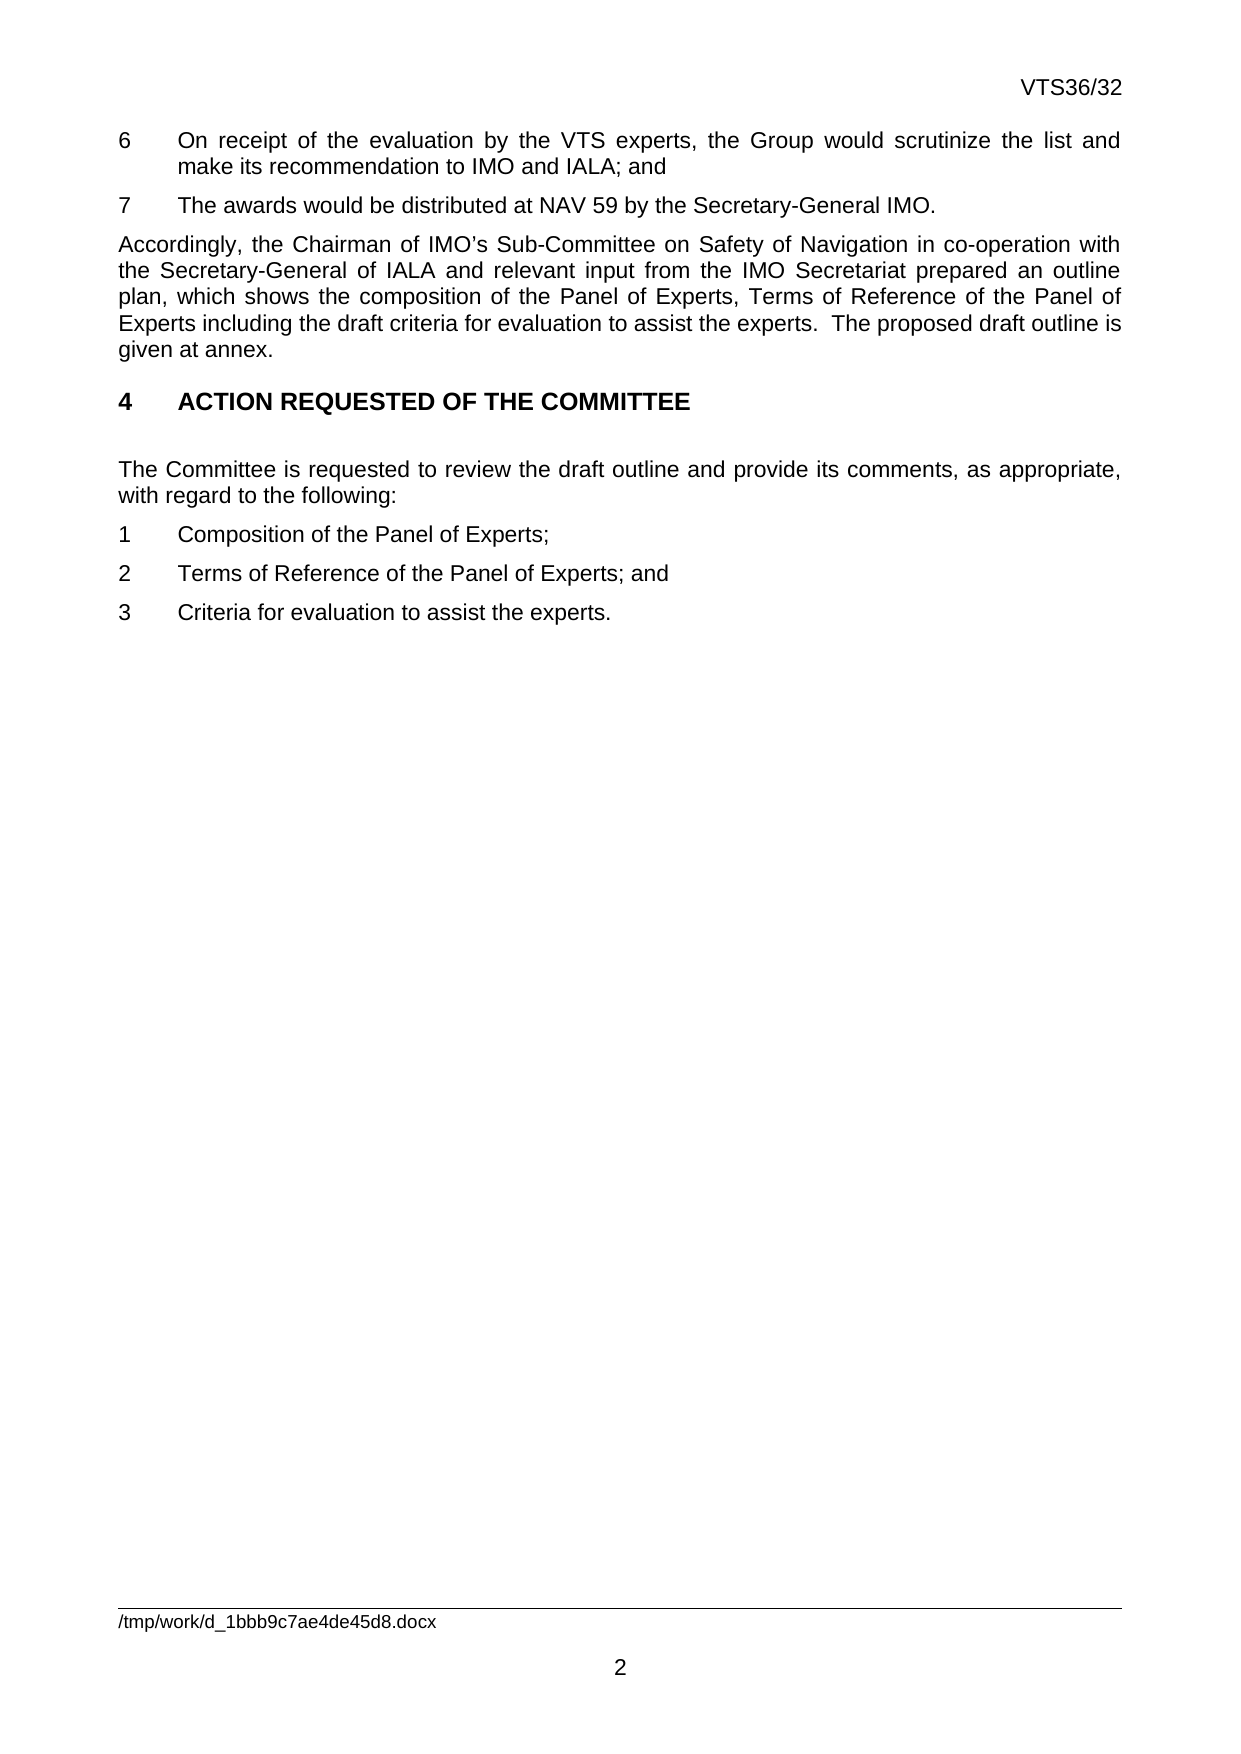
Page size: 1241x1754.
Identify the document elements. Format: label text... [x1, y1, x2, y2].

list Terms of Reference of the Panel of Experts; and [118, 559, 1122, 586]
text Accordingly, the Chairman of IMO’s Sub-Committee on Safety of Navigation in co-operation with the Secretary-General of IALA and relevant input from the IMO Secretariat prepared an outline plan, which shows the composition of the Panel of Experts, Terms of Reference of the Panel of Experts including the draft criteria for evaluation to assist the experts. The proposed draft outline is given at annex. [118, 231, 1122, 362]
list Criteria for evaluation to assist the experts. [118, 598, 1122, 625]
list The awards would be distributed at NAV 59 by the Secretary-General IMO. [118, 192, 1122, 218]
subtitle 4 Action requested of the ComMITTEE [118, 387, 1122, 416]
list Composition of the Panel of Experts; [118, 521, 1122, 547]
text The Committee is requested to review the draft outline and provide its comments, as appropriate, with regard to the following: [118, 456, 1122, 508]
list On receipt of the evaluation by the VTS experts, the Group would scrutinize the list and make its recommendation to IMO and IALA; and [118, 127, 1122, 179]
